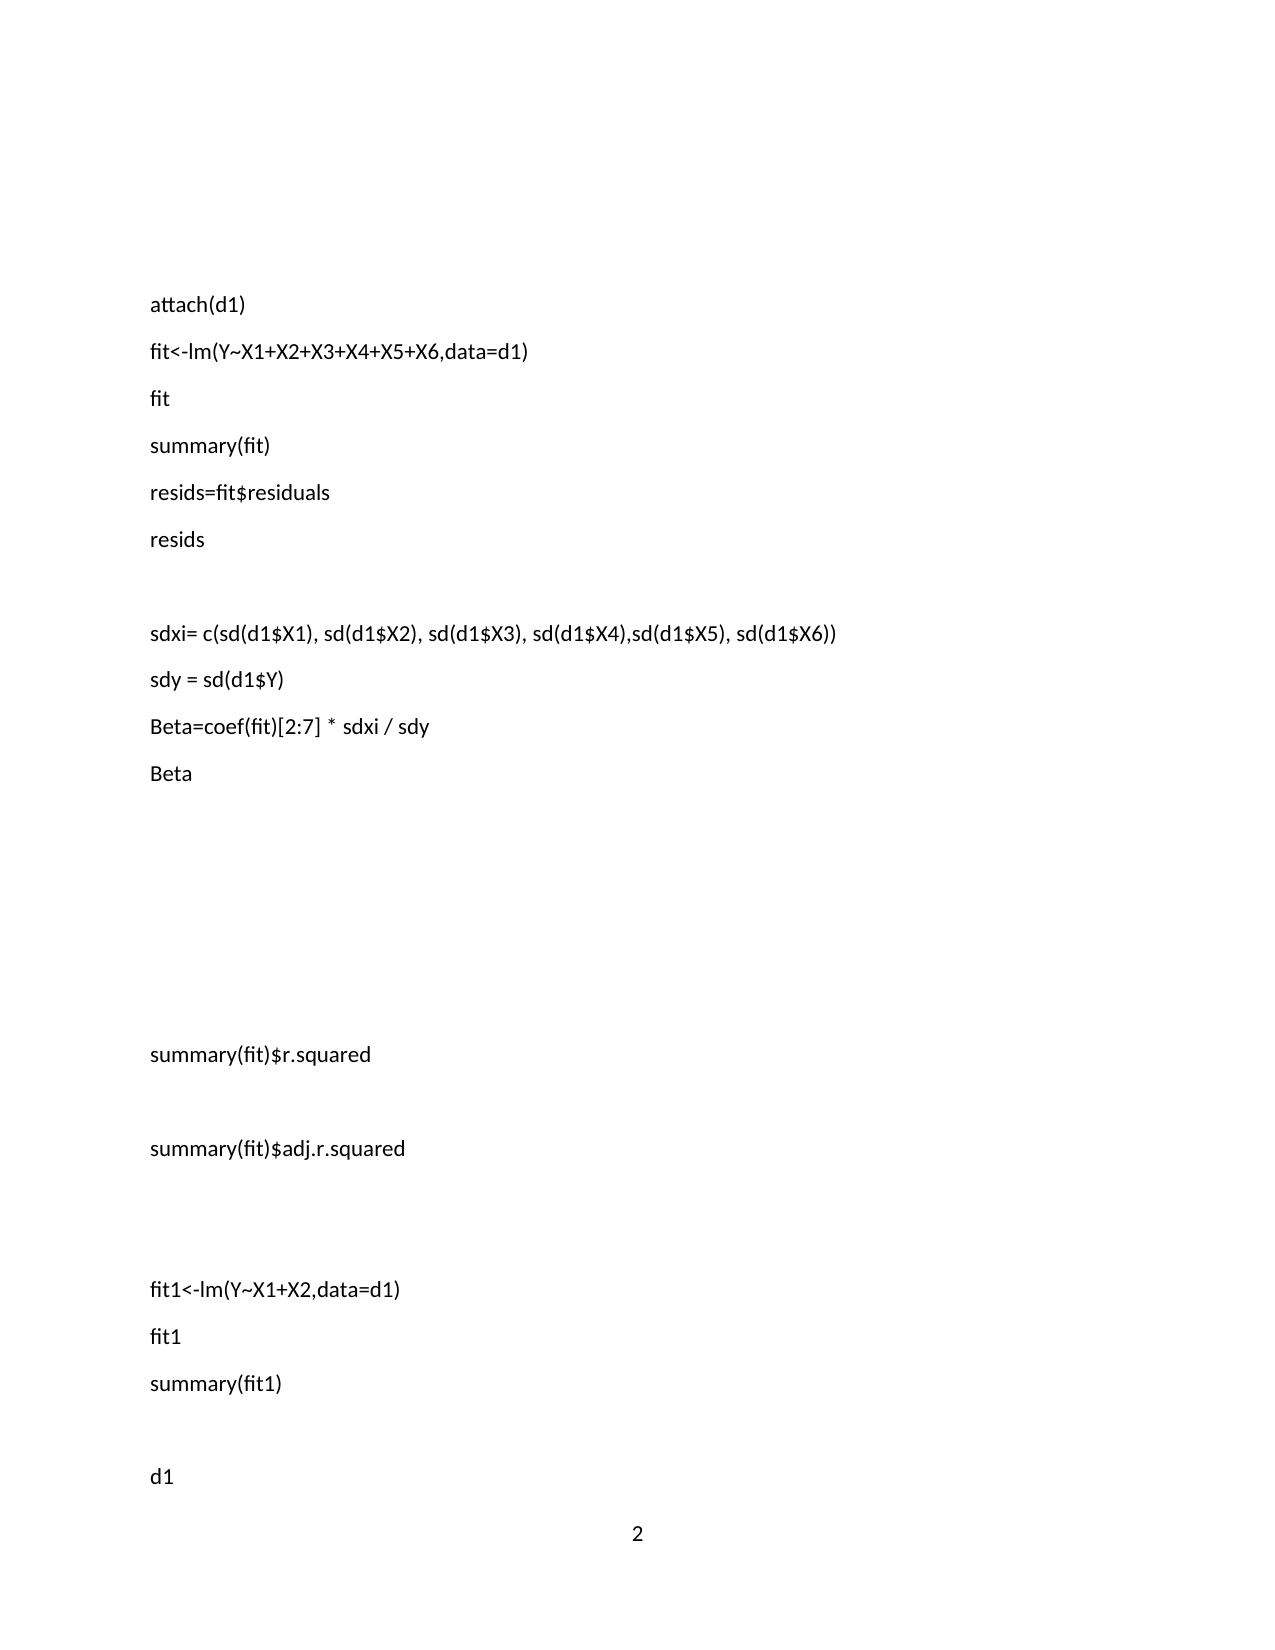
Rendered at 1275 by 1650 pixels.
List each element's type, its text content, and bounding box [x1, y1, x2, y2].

text sdxi= c(sd(d1$X1), sd(d1$X2), sd(d1$X3), sd(d1$X4),sd(d1$X5), sd(d1$X6)) [150, 619, 1125, 647]
text d1 [150, 1462, 1125, 1491]
text fit<-lm(Y~X1+X2+X3+X4+X5+X6,data=d1) [150, 337, 1125, 366]
text summary(fit1) [150, 1369, 1125, 1397]
text fit [150, 384, 1125, 412]
text Beta [150, 759, 1125, 787]
text Beta=coef(fit)[2:7] * sdxi / sdy [150, 712, 1125, 741]
text resids=fit$residuals [150, 478, 1125, 506]
text sdy = sd(d1$Y) [150, 666, 1125, 694]
text fit1 [150, 1322, 1125, 1350]
text summary(fit)$r.squared [150, 1041, 1125, 1069]
text summary(fit)$adj.r.squared [150, 1134, 1125, 1162]
text summary(fit) [150, 431, 1125, 459]
text fit1<-lm(Y~X1+X2,data=d1) [150, 1275, 1125, 1303]
text resids [150, 525, 1125, 553]
text attach(d1) [150, 291, 1125, 319]
